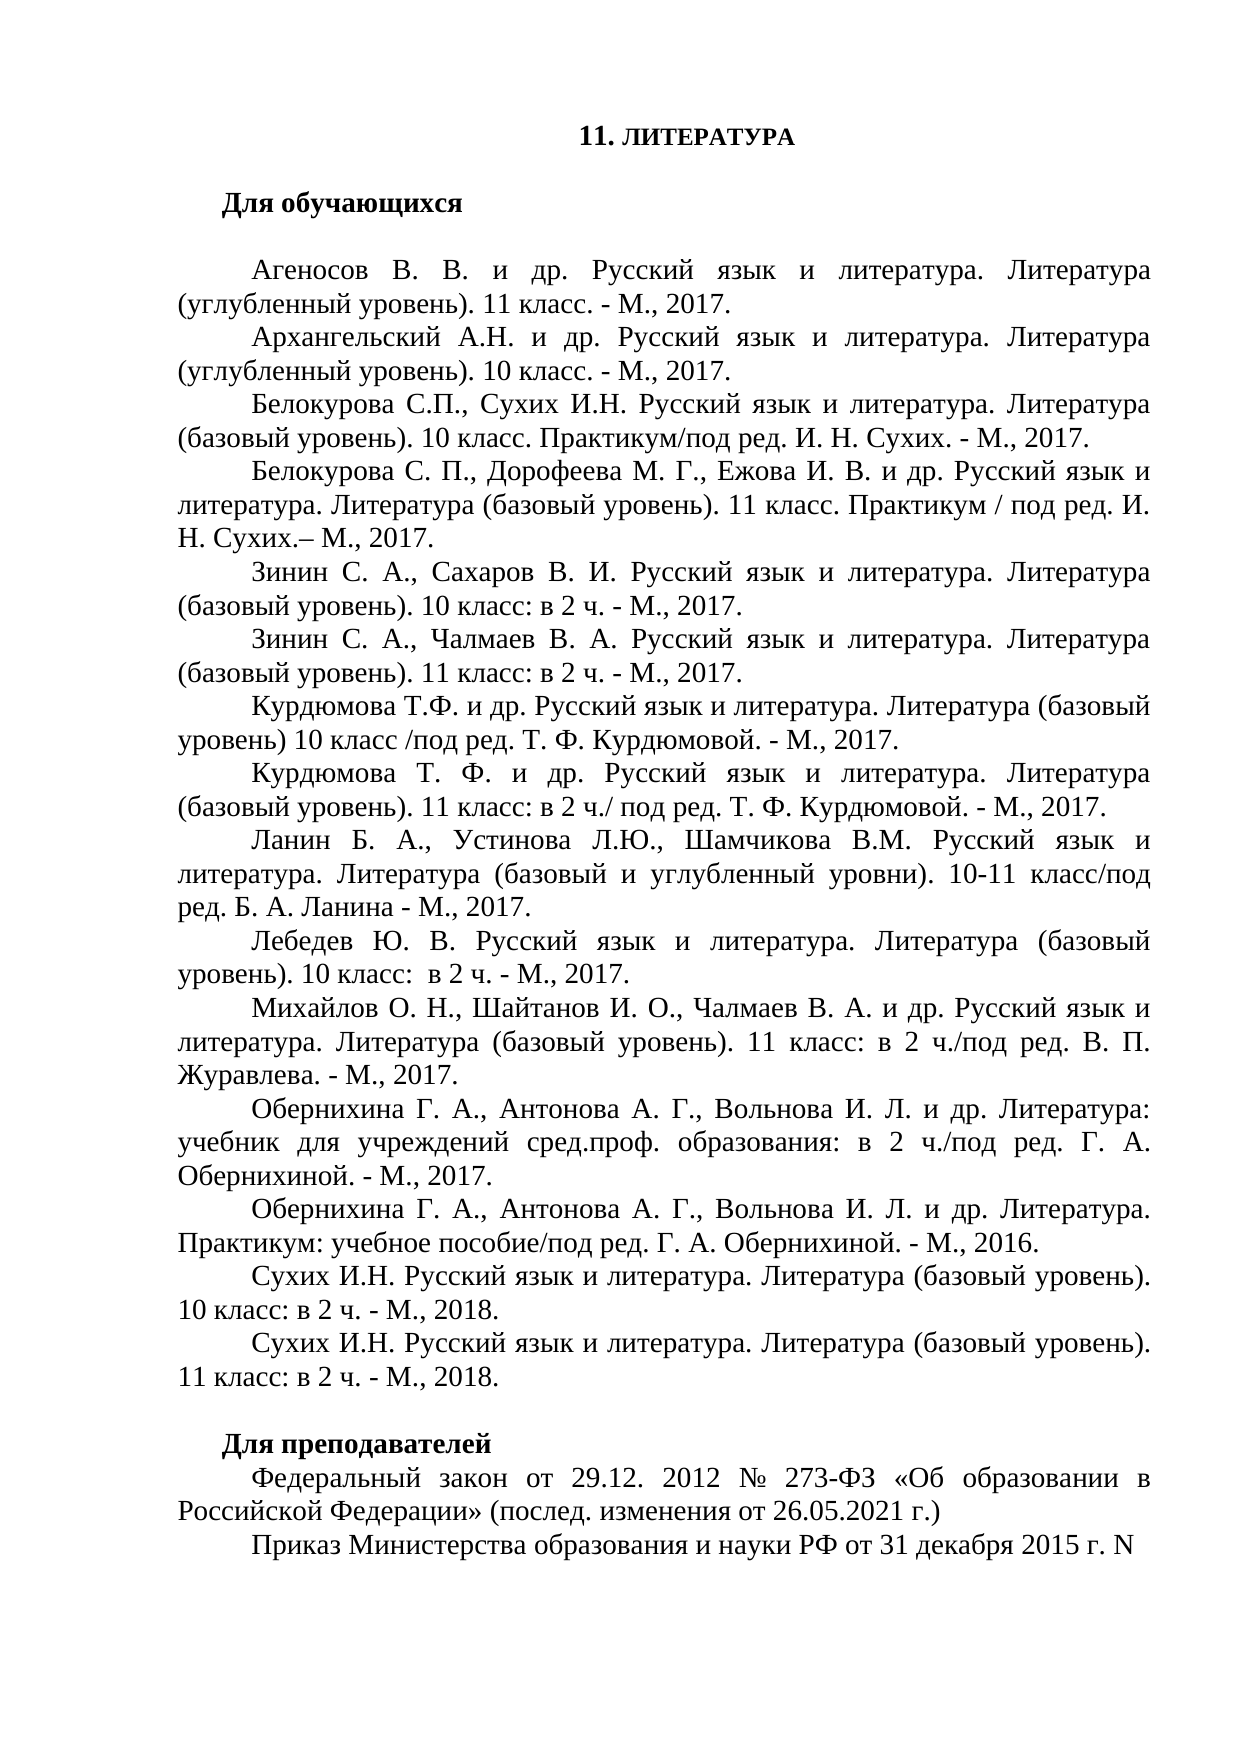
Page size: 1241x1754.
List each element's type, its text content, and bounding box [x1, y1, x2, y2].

text Сухих И.Н. Русский язык и литература. Литература (базовый уровень). 11 класс: в 2 ч. - М., 2018. [177, 1326, 1152, 1393]
text Обернихина Г. А., Антонова А. Г., Вольнова И. Л. и др. Литература. Практикум: учебное пособие/под ред. Г. А. Обернихиной. - М., 2016. [177, 1191, 1152, 1258]
text Агеносов В. В. и др. Русский язык и литература. Литература (углубленный уровень). 11 класс. - М., 2017. [177, 252, 1152, 319]
text Курдюмова Т.Ф. и др. Русский язык и литература. Литература (базовый уровень) 10 класс /под ред. Т. Ф. Курдюмовой. - М., 2017. [177, 688, 1152, 755]
text Архангельский А.Н. и др. Русский язык и литература. Литература (углубленный уровень). 10 класс. - М., 2017. [177, 319, 1152, 386]
text Для преподавателей [177, 1426, 1152, 1460]
text Приказ Министерства образования и науки РФ от 31 декабря 2015 г. N [177, 1527, 1152, 1560]
text Сухих И.Н. Русский язык и литература. Литература (базовый уровень). 10 класс: в 2 ч. - М., 2018. [177, 1258, 1152, 1326]
text Михайлов О. Н., Шайтанов И. О., Чалмаев В. А. и др. Русский язык и литература. Литература (базовый уровень). 11 класс: в 2 ч./под ред. В. П. Журавлева. - М., 2017. [177, 990, 1152, 1091]
text Ланин Б. А., Устинова Л.Ю., Шамчикова В.М. Русский язык и литература. Литература (базовый и углубленный уровни). 10-11 класс/под ред. Б. А. Ланина - М., 2017. [177, 822, 1152, 923]
text Для обучающихся [177, 185, 1152, 219]
text Зинин С. А., Чалмаев В. А. Русский язык и литература. Литература (базовый уровень). 11 класс: в 2 ч. - М., 2017. [177, 621, 1152, 688]
text Зинин С. А., Сахаров В. И. Русский язык и литература. Литература (базовый уровень). 10 класс: в 2 ч. - М., 2017. [177, 554, 1152, 621]
text Белокурова С. П., Дорофеева М. Г., Ежова И. В. и др. Русский язык и литература. Литература (базовый уровень). 11 класс. Практикум / под ред. И. Н. Сухих.– М., 2017. [177, 453, 1152, 554]
text Белокурова С.П., Сухих И.Н. Русский язык и литература. Литература (базовый уровень). 10 класс. Практикум/под ред. И. Н. Сухих. - М., 2017. [177, 386, 1152, 453]
text Лебедев Ю. В. Русский язык и литература. Литература (базовый уровень). 10 класс: в 2 ч. - М., 2017. [177, 923, 1152, 990]
text Обернихина Г. А., Антонова А. Г., Вольнова И. Л. и др. Литература: учебник для учреждений сред.проф. образования: в 2 ч./под ред. Г. А. Обернихиной. - М., 2017. [177, 1091, 1152, 1191]
text Федеральный закон от 29.12. 2012 № 273-ФЗ «Об образовании в Российской Федерации» (послед. изменения от 26.05.2021 г.) [177, 1460, 1152, 1527]
text 11. ЛИТЕРАТУРА [177, 118, 1152, 152]
text Курдюмова Т. Ф. и др. Русский язык и литература. Литература (базовый уровень). 11 класс: в 2 ч./ под ред. Т. Ф. Курдюмовой. - М., 2017. [177, 755, 1152, 822]
